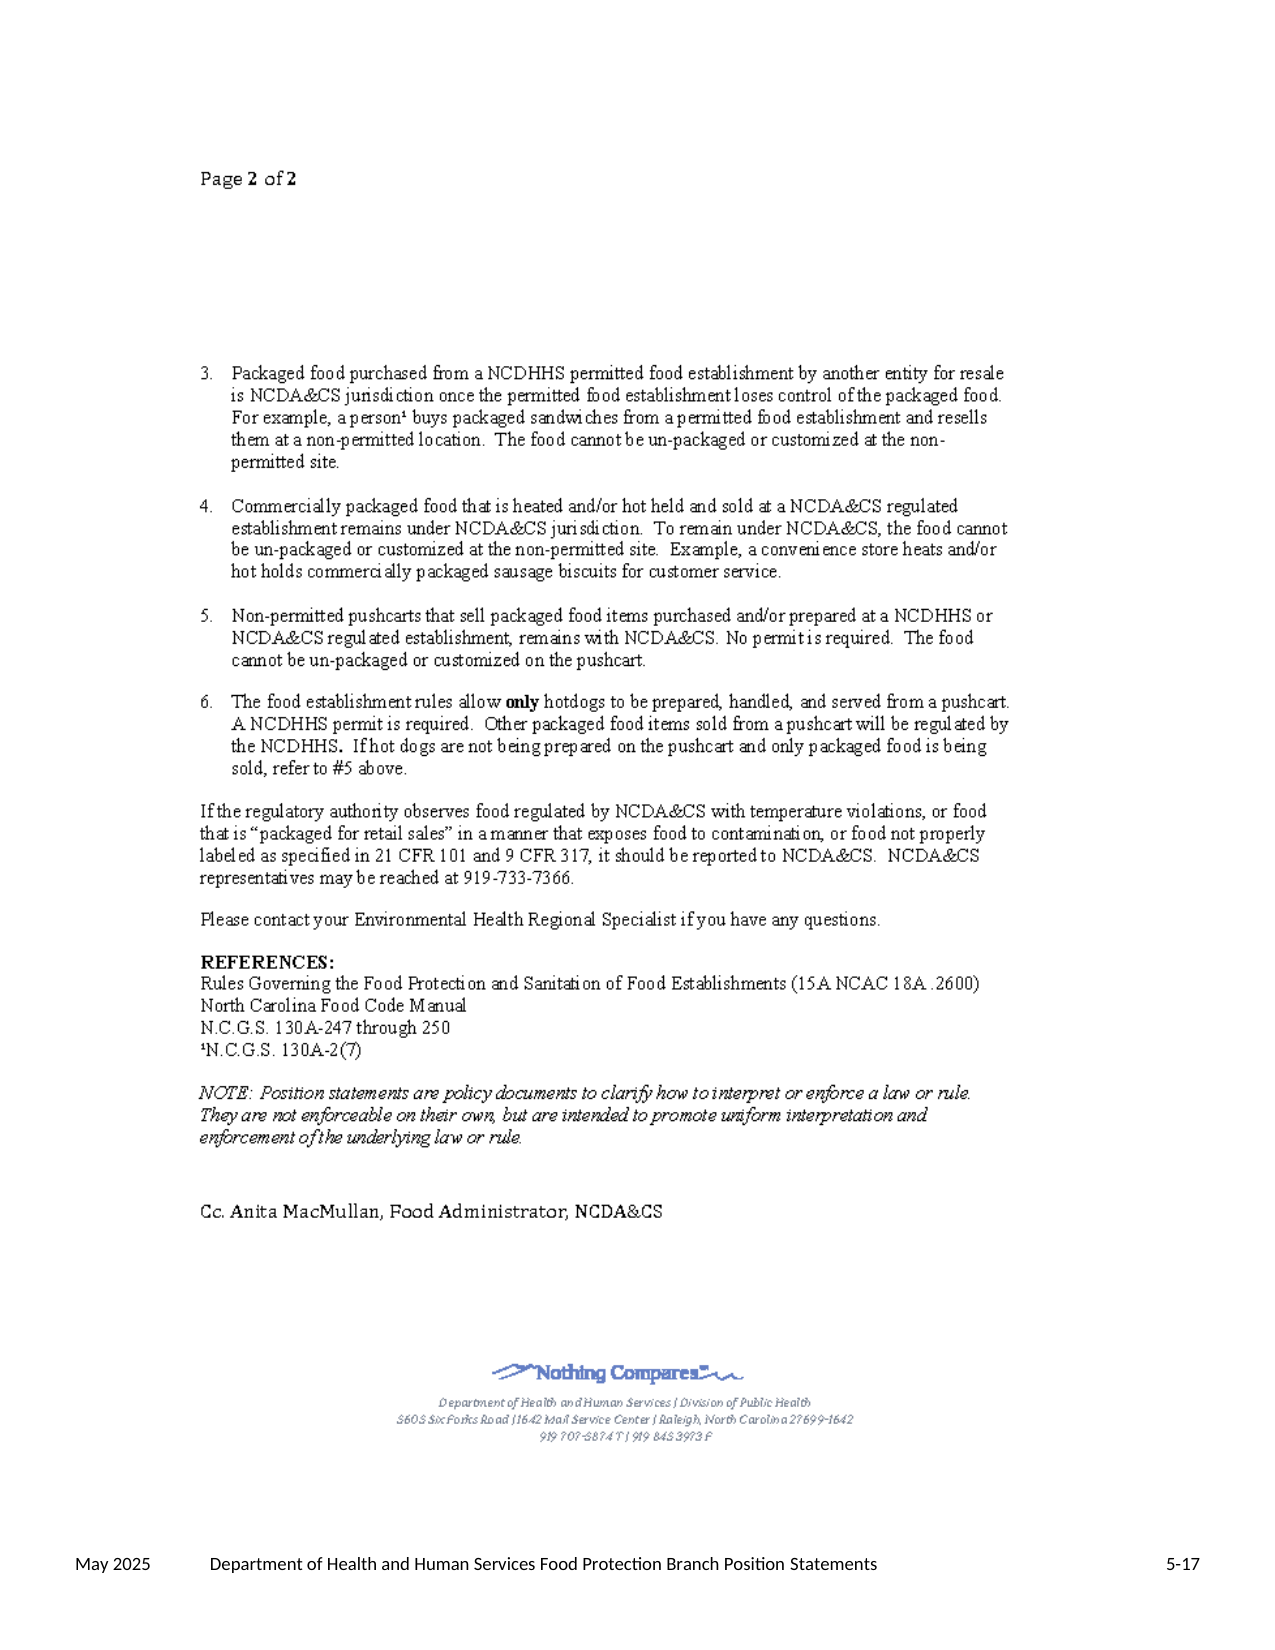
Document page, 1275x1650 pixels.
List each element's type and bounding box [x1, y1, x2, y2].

picture [75, 103, 1139, 1480]
